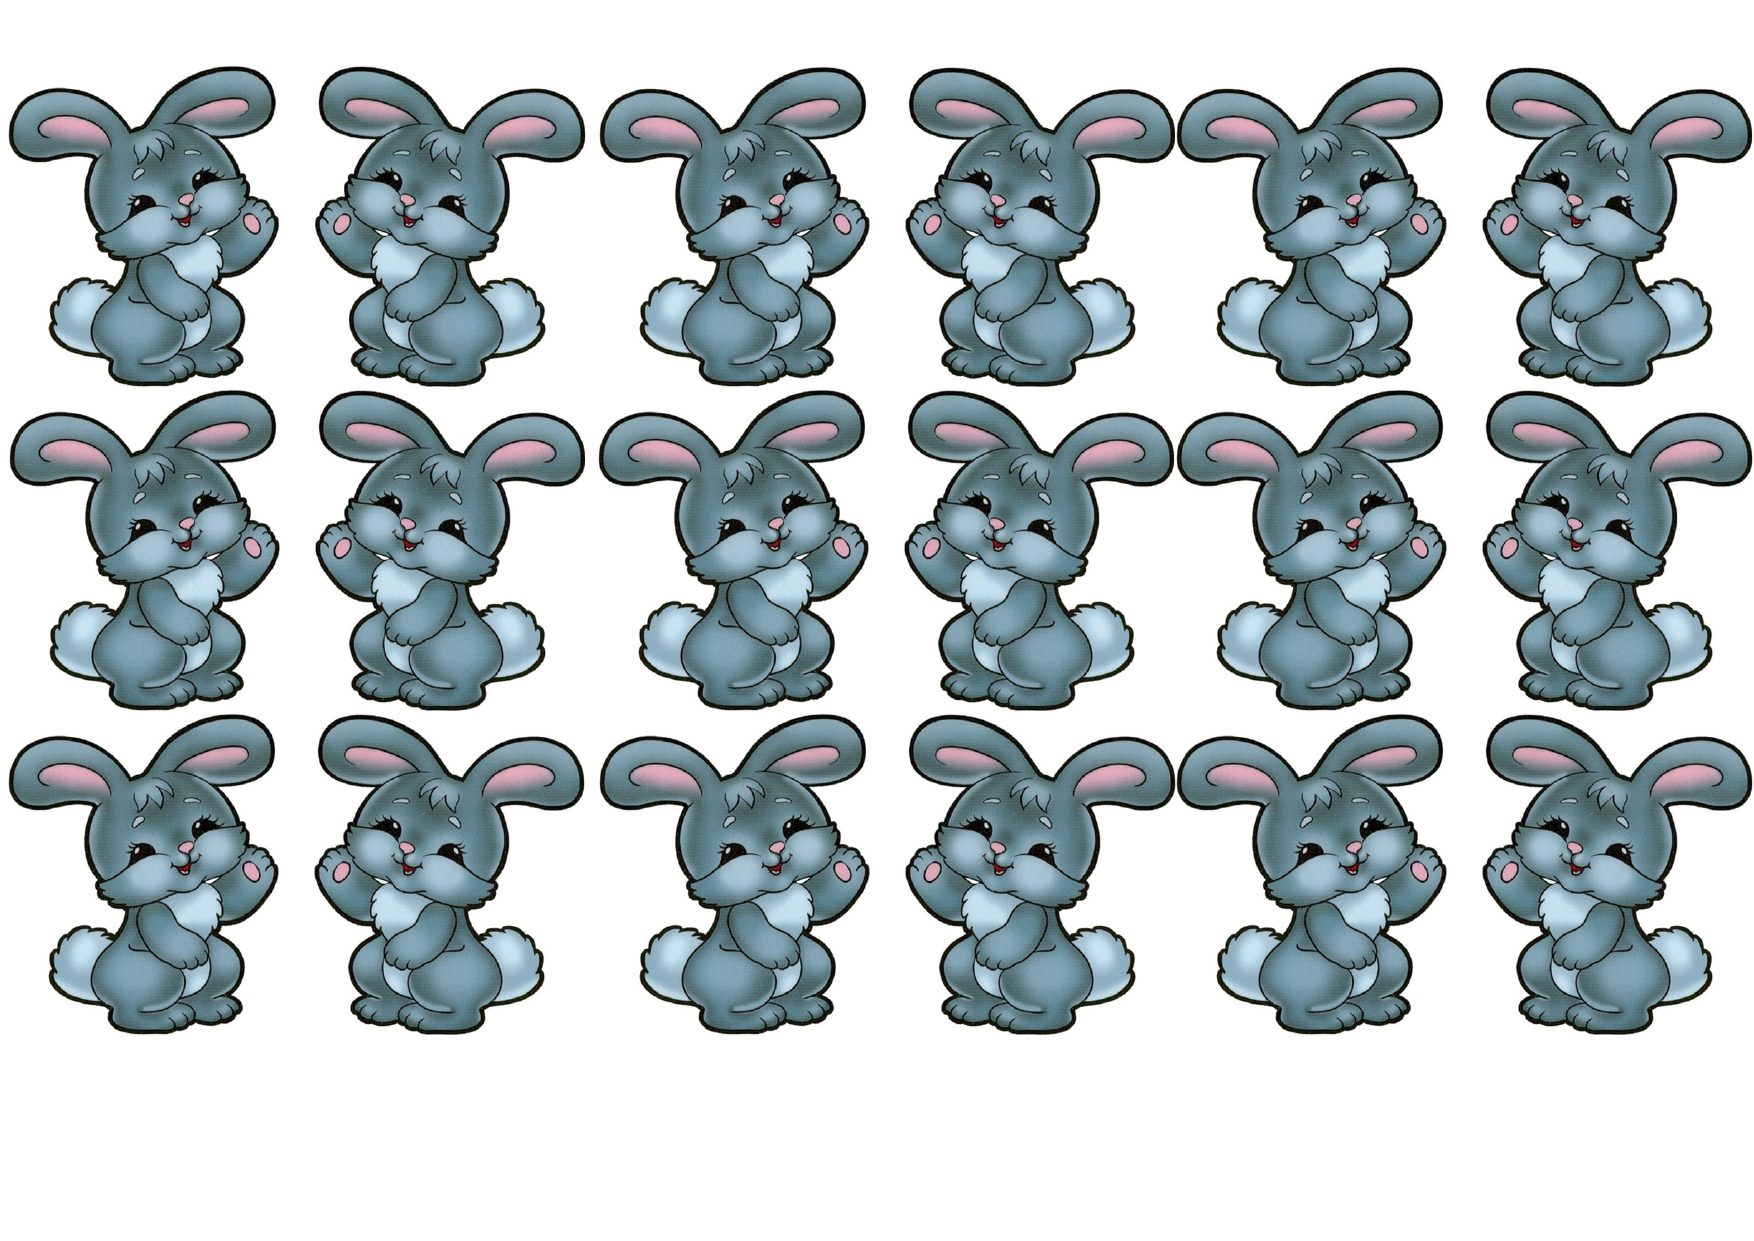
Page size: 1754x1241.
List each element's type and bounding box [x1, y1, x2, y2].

picture [597, 65, 1753, 1037]
picture [7, 65, 586, 1037]
